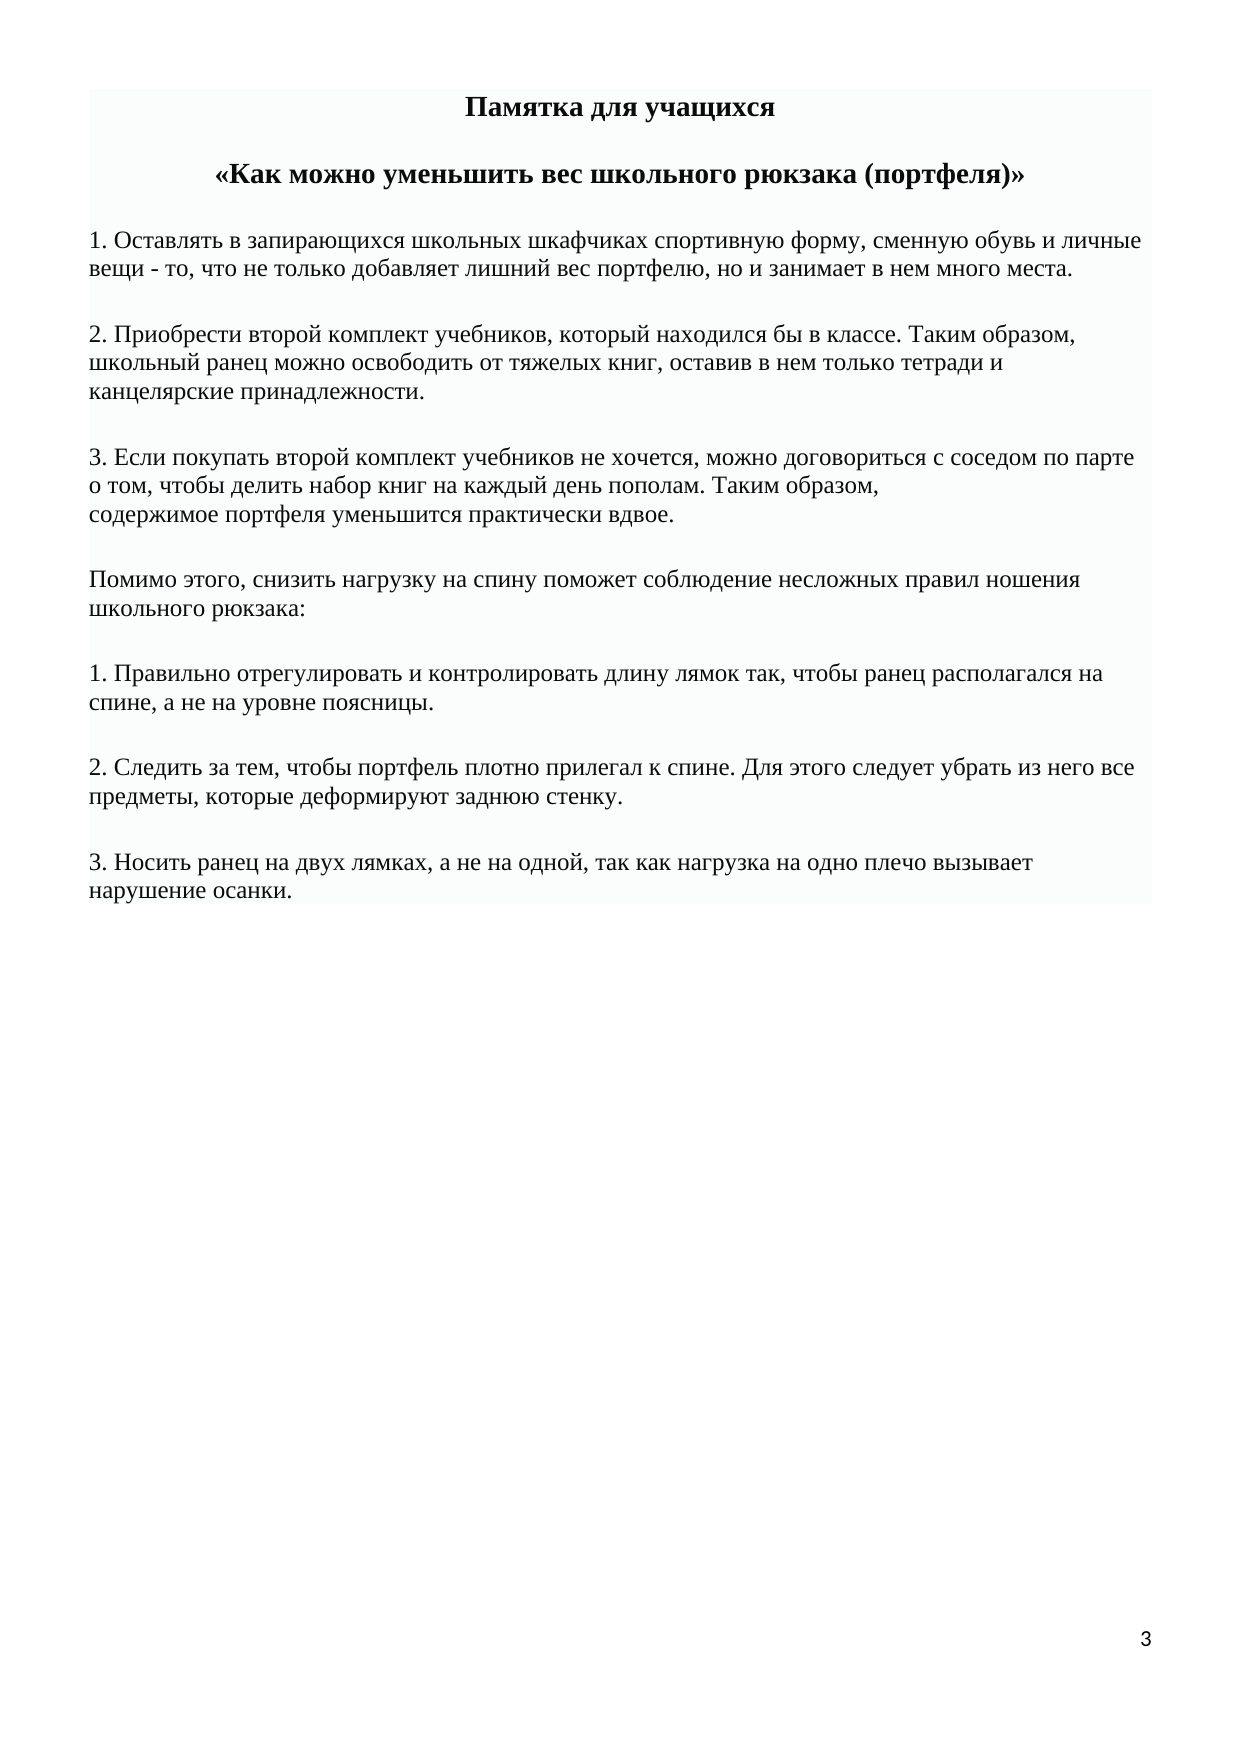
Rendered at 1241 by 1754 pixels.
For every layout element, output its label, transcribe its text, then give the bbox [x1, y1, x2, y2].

text Помимо этого, снизить нагрузку на спину поможет соблюдение несложных правил ношения школьного рюкзака: [89, 564, 1152, 622]
text 3. Носить ранец на двух лямках, а не на одной, так как нагрузка на одно плечо вызывает нарушение осанки. [89, 847, 1152, 904]
text 1. Оставлять в запирающихся школьных шкафчиках спортивную форму, сменную обувь и личные вещи - то, что не только добавляет лишний вес портфелю, но и занимает в нем много места. [89, 225, 1152, 282]
text 3. Если покупать второй комплект учебников не хочется, можно договориться с соседом по парте о том, чтобы делить набор книг на каждый день пополам. Таким образом, содержимое портфеля уменьшится практически вдвое. [89, 442, 1152, 528]
text 2. Следить за тем, чтобы портфель плотно прилегал к спине. Для этого следует убрать из него все предметы, которые деформируют заднюю стенку. [89, 752, 1152, 810]
text 2. Приобрести второй комплект учебников, который находился бы в классе. Таким образом, школьный ранец можно освободить от тяжелых книг, оставив в нем только тетради и канцелярские принадлежности. [89, 319, 1152, 405]
text Памятка для учащихся [89, 89, 1152, 122]
text 1. Правильно отрегулировать и контролировать длину лямок так, чтобы ранец располагался на спине, а не на уровне поясницы. [89, 658, 1152, 716]
text «Как можно уменьшить вес школьного рюкзака (портфеля)» [89, 156, 1152, 189]
